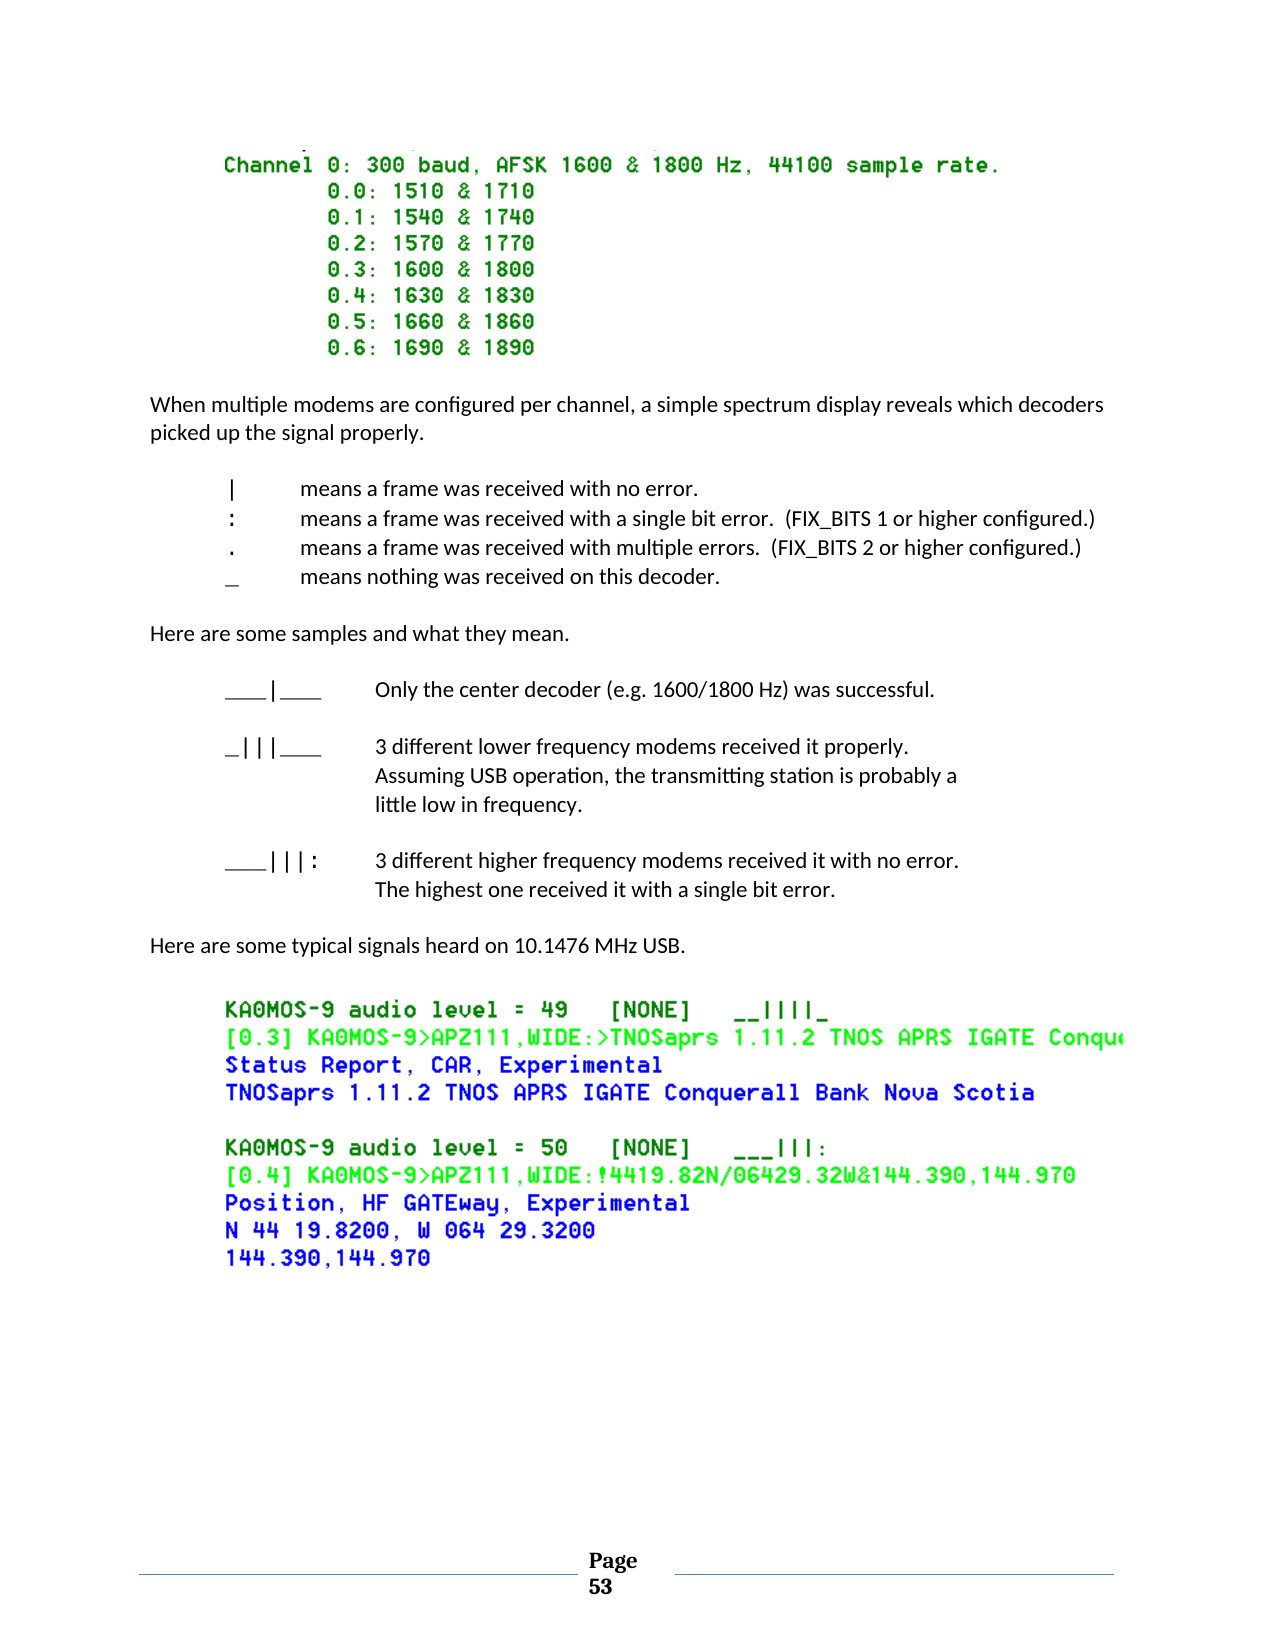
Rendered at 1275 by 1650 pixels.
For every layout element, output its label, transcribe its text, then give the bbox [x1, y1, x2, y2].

text . means a frame was received with multiple errors. (FIX_BITS 2 or higher configured.) [150, 533, 1125, 562]
text Assuming USB operation, the transmitting station is probably a [150, 762, 1125, 790]
text little low in frequency. [150, 790, 1125, 818]
text ___|||: 3 different higher frequency modems received it with no error. [150, 846, 1125, 875]
picture [225, 150, 1056, 363]
text ___|___ Only the center decoder (e.g. 1600/1800 Hz) was successful. [150, 675, 1125, 704]
text Here are some typical signals heard on 10.1476 MHz USB. [150, 931, 1125, 959]
text The highest one received it with a single bit error. [150, 875, 1125, 903]
text Here are some samples and what they mean. [150, 619, 1125, 647]
picture [225, 987, 1123, 1284]
text : means a frame was received with a single bit error. (FIX_BITS 1 or higher configured.) [150, 504, 1125, 533]
text _|||___ 3 different lower frequency modems received it properly. [150, 732, 1125, 762]
text _ means nothing was received on this decoder. [150, 562, 1125, 591]
text When multiple modems are configured per channel, a simple spectrum display reveals which decoders picked up the signal properly. [150, 391, 1125, 447]
text | means a frame was received with no error. [150, 474, 1125, 504]
